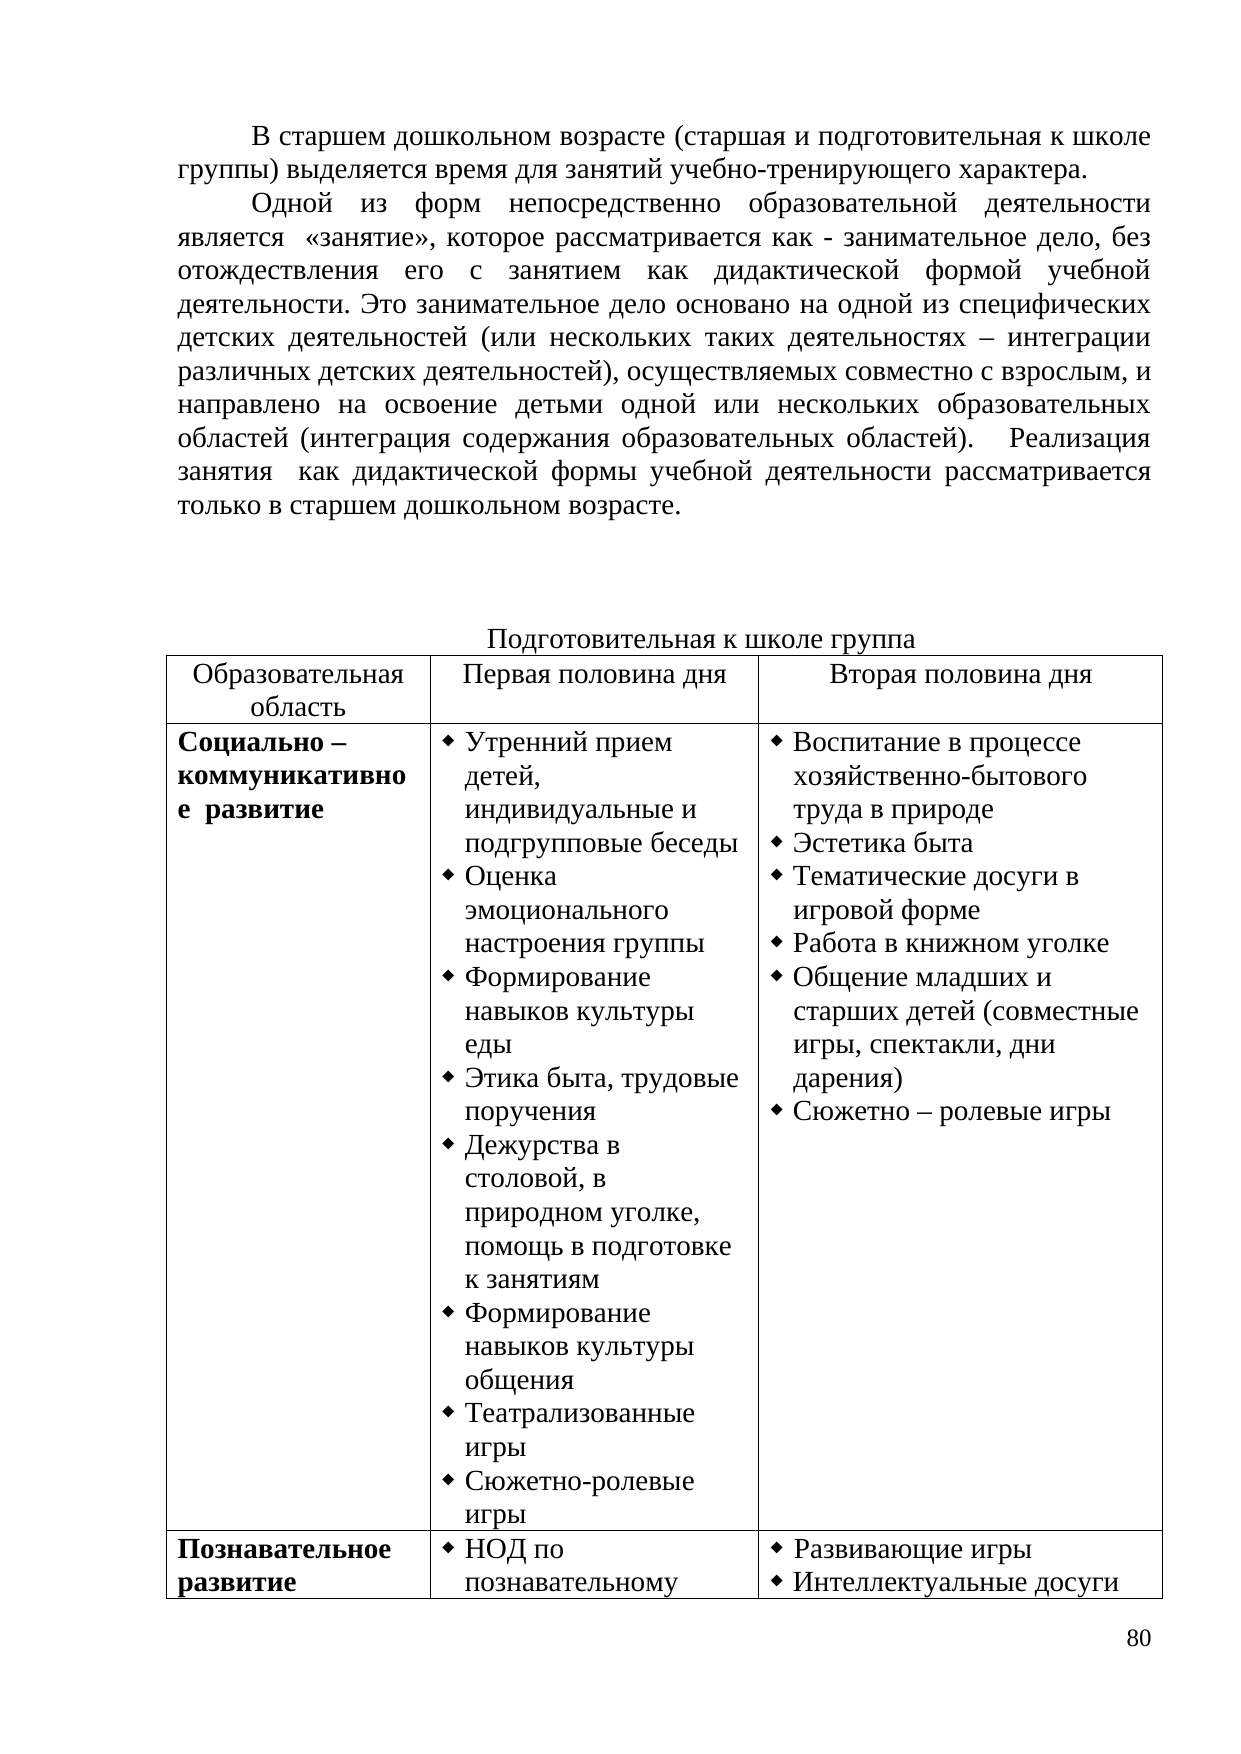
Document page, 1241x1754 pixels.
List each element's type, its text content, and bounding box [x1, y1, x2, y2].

text Одной из форм непосредственно образовательной деятельности является «занятие», которое рассматривается как - занимательное дело, без отождествления его с занятием как дидактической формой учебной деятельности. Это занимательное дело основано на одной из специфических детских деятельностей (или нескольких таких деятельностях – интеграции различных детских деятельностей), осуществляемых совместно с взрослым, и направлено на освоение детьми одной или нескольких образовательных областей (интеграция содержания образовательных областей). Реализация занятия как дидактической формы учебной деятельности рассматривается только в старшем дошкольном возрасте. [177, 185, 1152, 521]
table_cell Утренний прием детей, индивидуальные и подгрупповые беседы Оценка эмоционального настроения группы Формирование навыков культуры еды Этика быта, трудовые поручения Дежурства в столовой, в природном уголке, помощь в подготовке к занятиям Формирование навыков культуры общения Театрализованные игры Сюжетно-ролевые игры [431, 724, 758, 1530]
table_header Образовательная область [167, 656, 430, 723]
text Подготовительная к школе группа [177, 621, 1152, 655]
text В старшем дошкольном возрасте (старшая и подготовительная к школе группы) выделяется время для занятий учебно-тренирующего характера. [177, 118, 1152, 185]
table_cell Воспитание в процессе хозяйственно-бытового труда в природе Эстетика быта Тематические досуги в игровой форме Работа в книжном уголке Общение младших и старших детей (совместные игры, спектакли, дни дарения) Сюжетно – ролевые игры [759, 724, 1162, 1530]
table_header Первая половина дня [431, 656, 758, 723]
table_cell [759, 1531, 1162, 1598]
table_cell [167, 1531, 430, 1598]
table_cell Социально – коммуникативное развитие [167, 724, 430, 1530]
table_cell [431, 1531, 758, 1598]
table_header Вторая половина дня [759, 656, 1162, 723]
